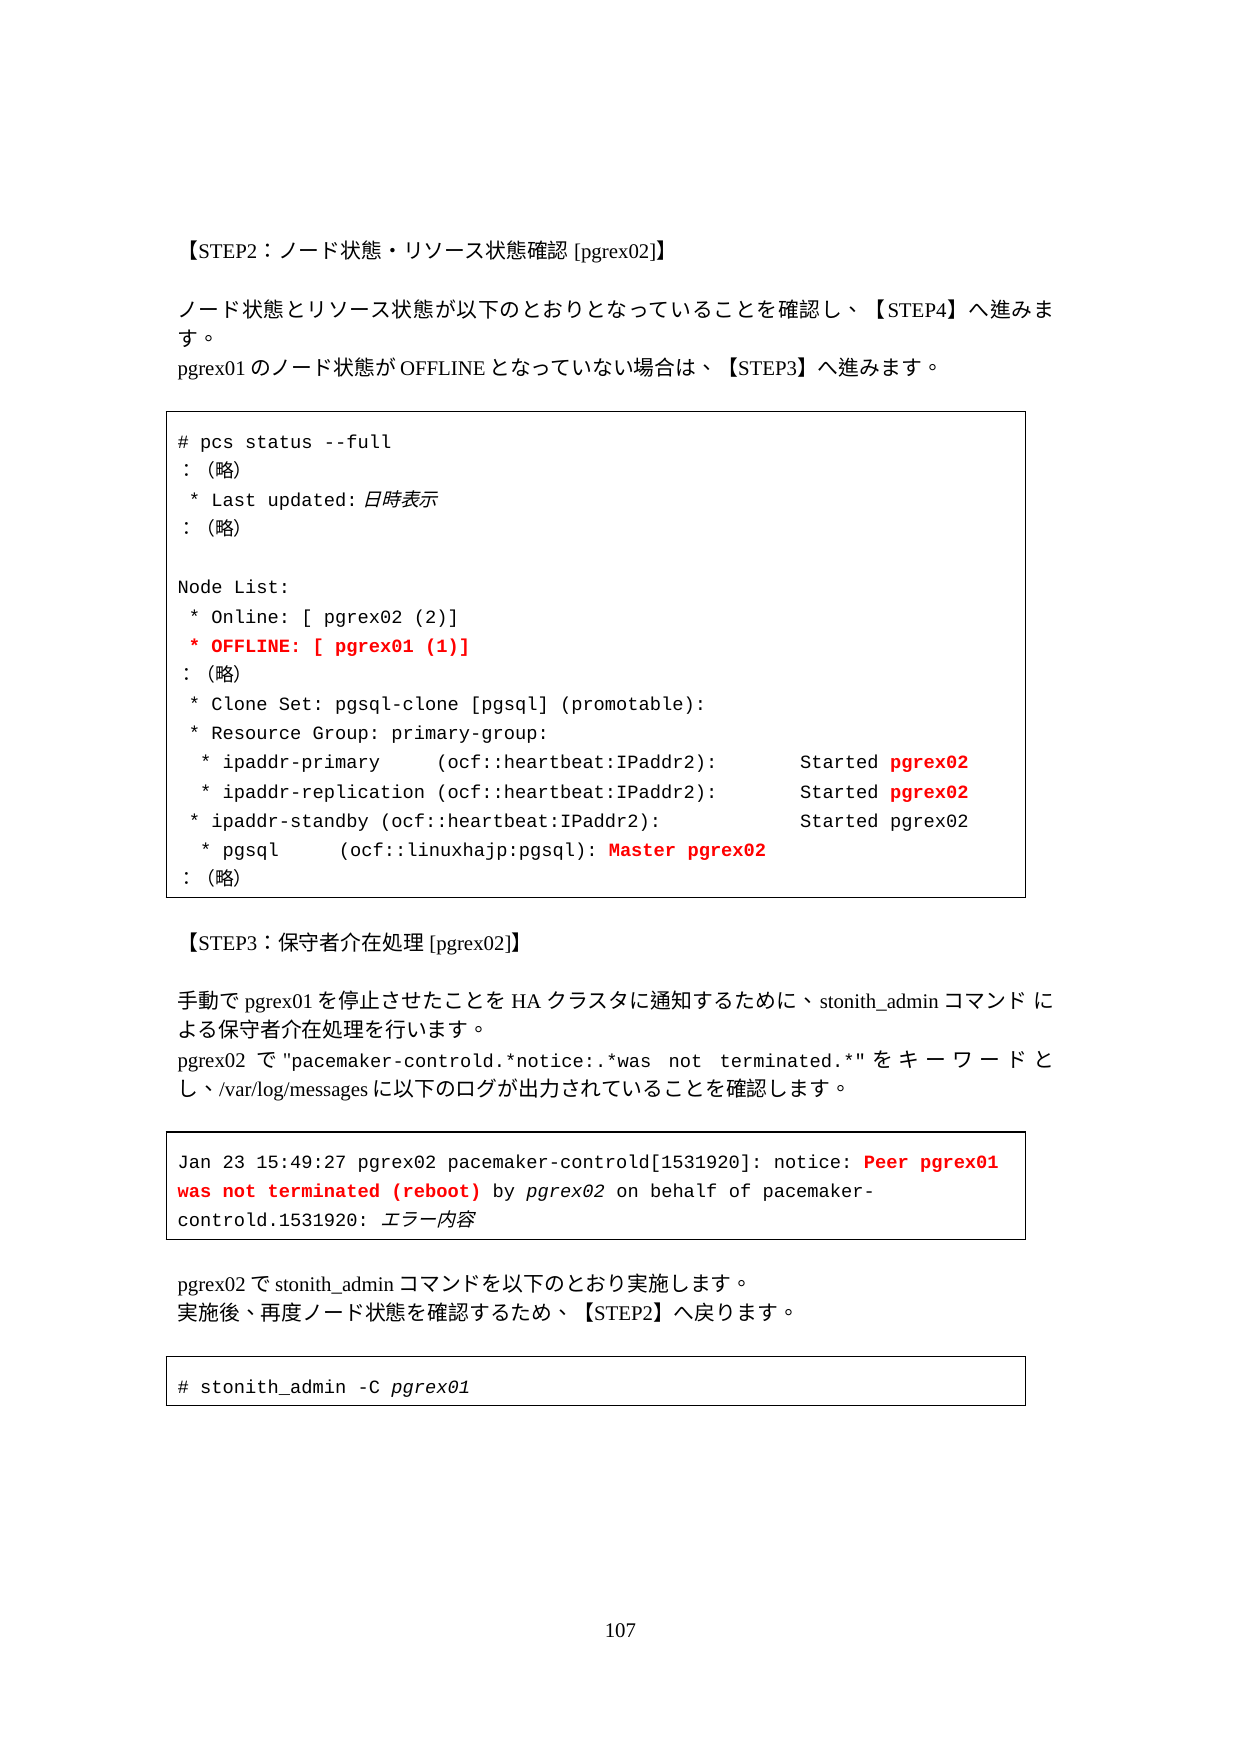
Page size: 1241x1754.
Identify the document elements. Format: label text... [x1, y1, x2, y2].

text pgrex02でstonith_adminコマンドを以下のとおり実施します。 [177, 1269, 1054, 1298]
table_header Jan 23 15:49:27 pgrex02 pacemaker-controld[1531920]: notice: Peer pgrex01 was not terminated (reboot) by pgrex02 on behalf of pacemaker-controld.1531920: エラー内容 [167, 1133, 1025, 1238]
text 【STEP2：ノード状態・リソース状態確認 [pgrex02]】 [177, 236, 1054, 265]
text 手動でpgrex01を停止させたことをHAクラスタに通知するために、stonith_adminコマンド による保守者介在処理を行います。 [177, 986, 1054, 1044]
text 実施後、再度ノード状態を確認するため、【STEP2】へ戻ります。 [177, 1298, 1054, 1327]
text ノード状態とリソース状態が以下のとおりとなっていることを確認し、【STEP4】へ進みます。 [177, 294, 1054, 353]
table_header # pcs status --full ：（略） * Last updated: 日時表示 ：（略） Node List: * Online: [ pgrex02 (2)] * OFFLINE: [ pgrex01 (1)] ：（略） * Clone Set: pgsql-clone [pgsql] (promotable): * Resource Group: primary-group: * ipaddr-primary (ocf::heartbeat:IPaddr2): Started pgrex02 * ipaddr-replication (ocf::heartbeat:IPaddr2): Started pgrex02 * ipaddr-standby (ocf::heartbeat:IPaddr2): Started pgrex02 * pgsql (ocf::linuxhajp:pgsql): Master pgrex02 ：（略） [167, 412, 1025, 897]
table_header # stonith_admin -C pgrex01 [167, 1357, 1025, 1405]
text pgrex02で"pacemaker-controld.*notice:.*was not terminated.*"をキーワードとし、/var/log/messagesに以下のログが出力されていることを確認します。 [177, 1044, 1054, 1102]
text 【STEP3：保守者介在処理 [pgrex02]】 [177, 927, 1054, 956]
text pgrex01のノード状態がOFFLINEとなっていない場合は、【STEP3】へ進みます。 [177, 353, 1054, 382]
